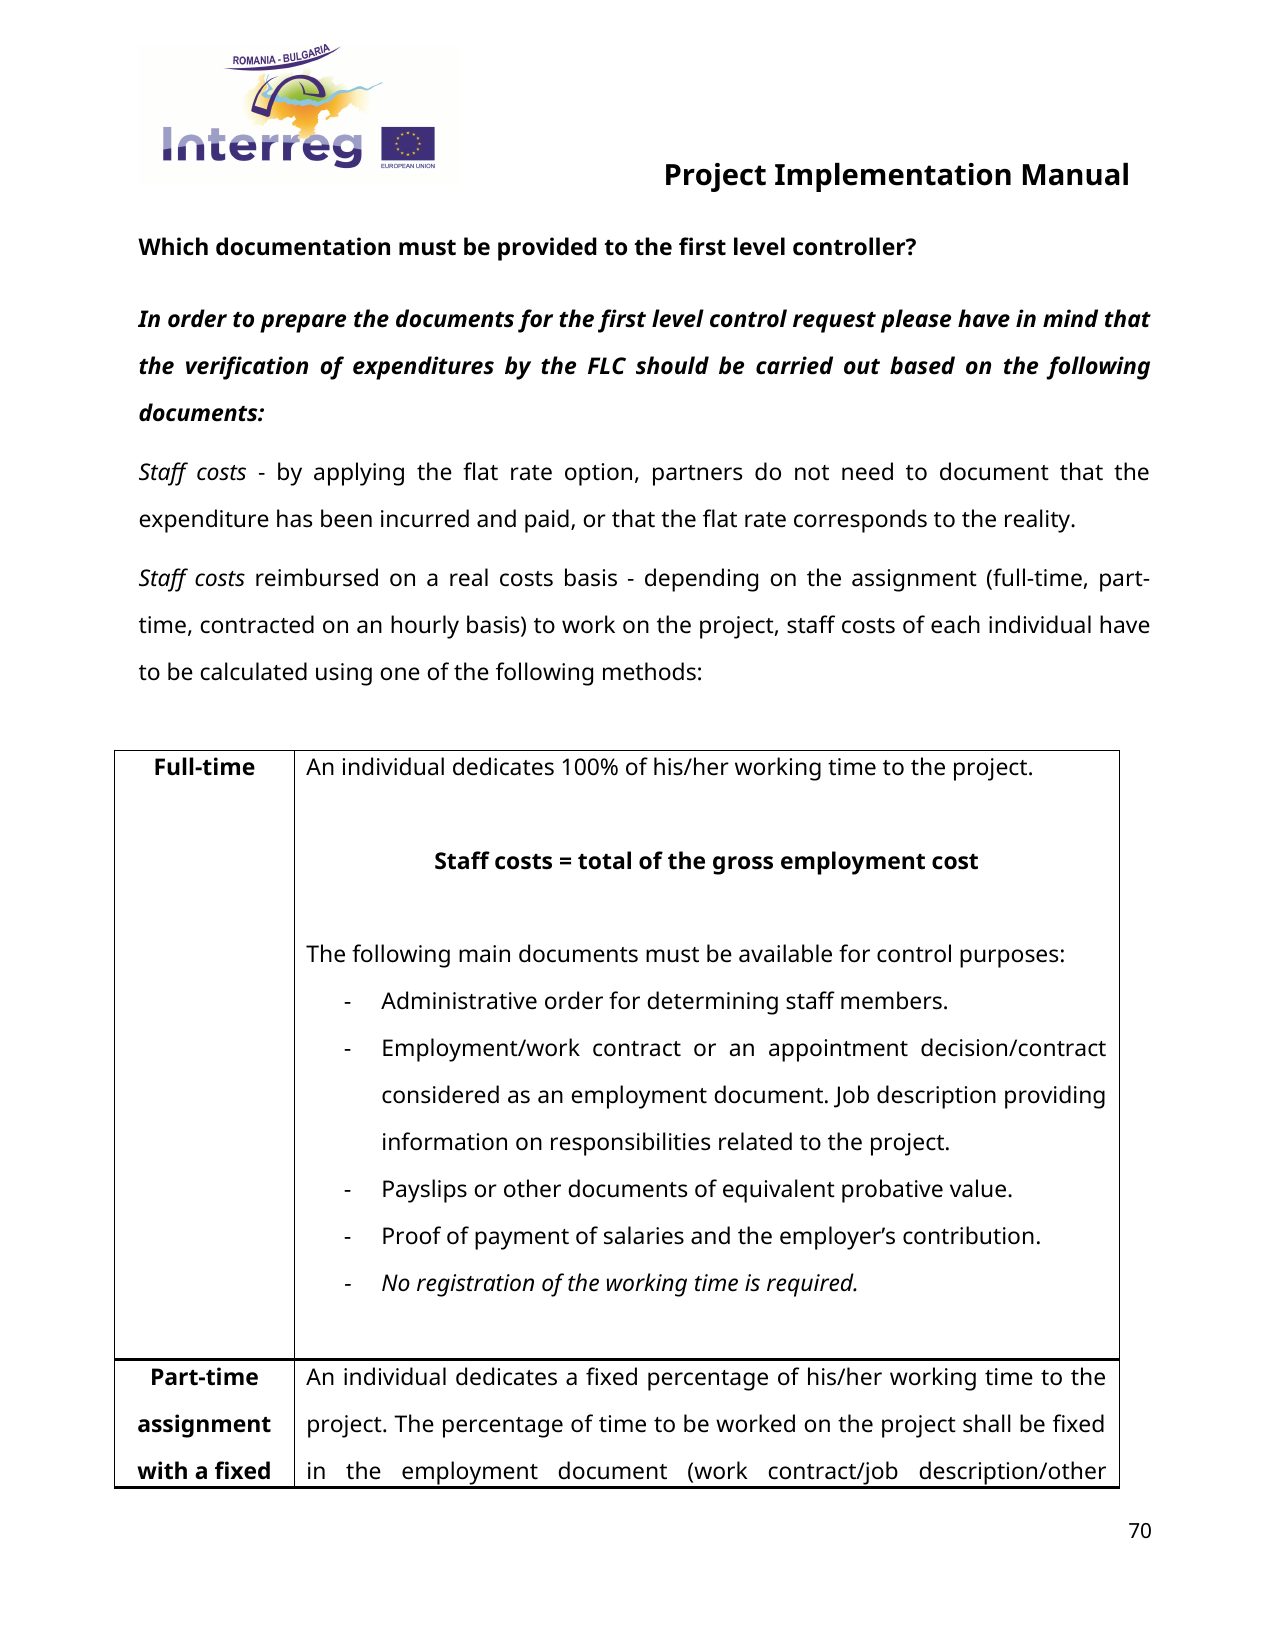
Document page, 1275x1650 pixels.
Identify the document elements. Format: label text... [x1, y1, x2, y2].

text Which documentation must be provided to the first level controller? [138, 231, 1152, 262]
table_header Full-time [115, 751, 294, 1358]
text Staff costs reimbursed on a real costs basis - depending on the assignment (full-time, part-time, contracted on an hourly basis) to work on the project, staff costs of each individual have to be calculated using one of the following methods: [138, 562, 1152, 687]
picture [138, 44, 461, 185]
table_header An individual dedicates 100% of his/her working time to the project. Staff costs = total of the gross employment cost The following main documents must be available for control purposes: Administrative order for determining staff members. Employment/work contract or an appointment decision/contract considered as an employment document. Job description providing information on responsibilities related to the project. Payslips or other documents of equivalent probative value. Proof of payment of salaries and the employer’s contribution. No registration of the working time is required. [295, 751, 1119, 1358]
text Staff costs - by applying the flat rate option, partners do not need to document that the expenditure has been incurred and paid, or that the flat rate corresponds to the reality. [138, 456, 1152, 534]
table_cell Part-time assignment with a fixed percentage of time worked on the project per month [115, 1361, 294, 1486]
text In order to prepare the documents for the first level control request please have in mind that the verification of expenditures by the FLC should be carried out based on the following documents: [138, 303, 1152, 428]
